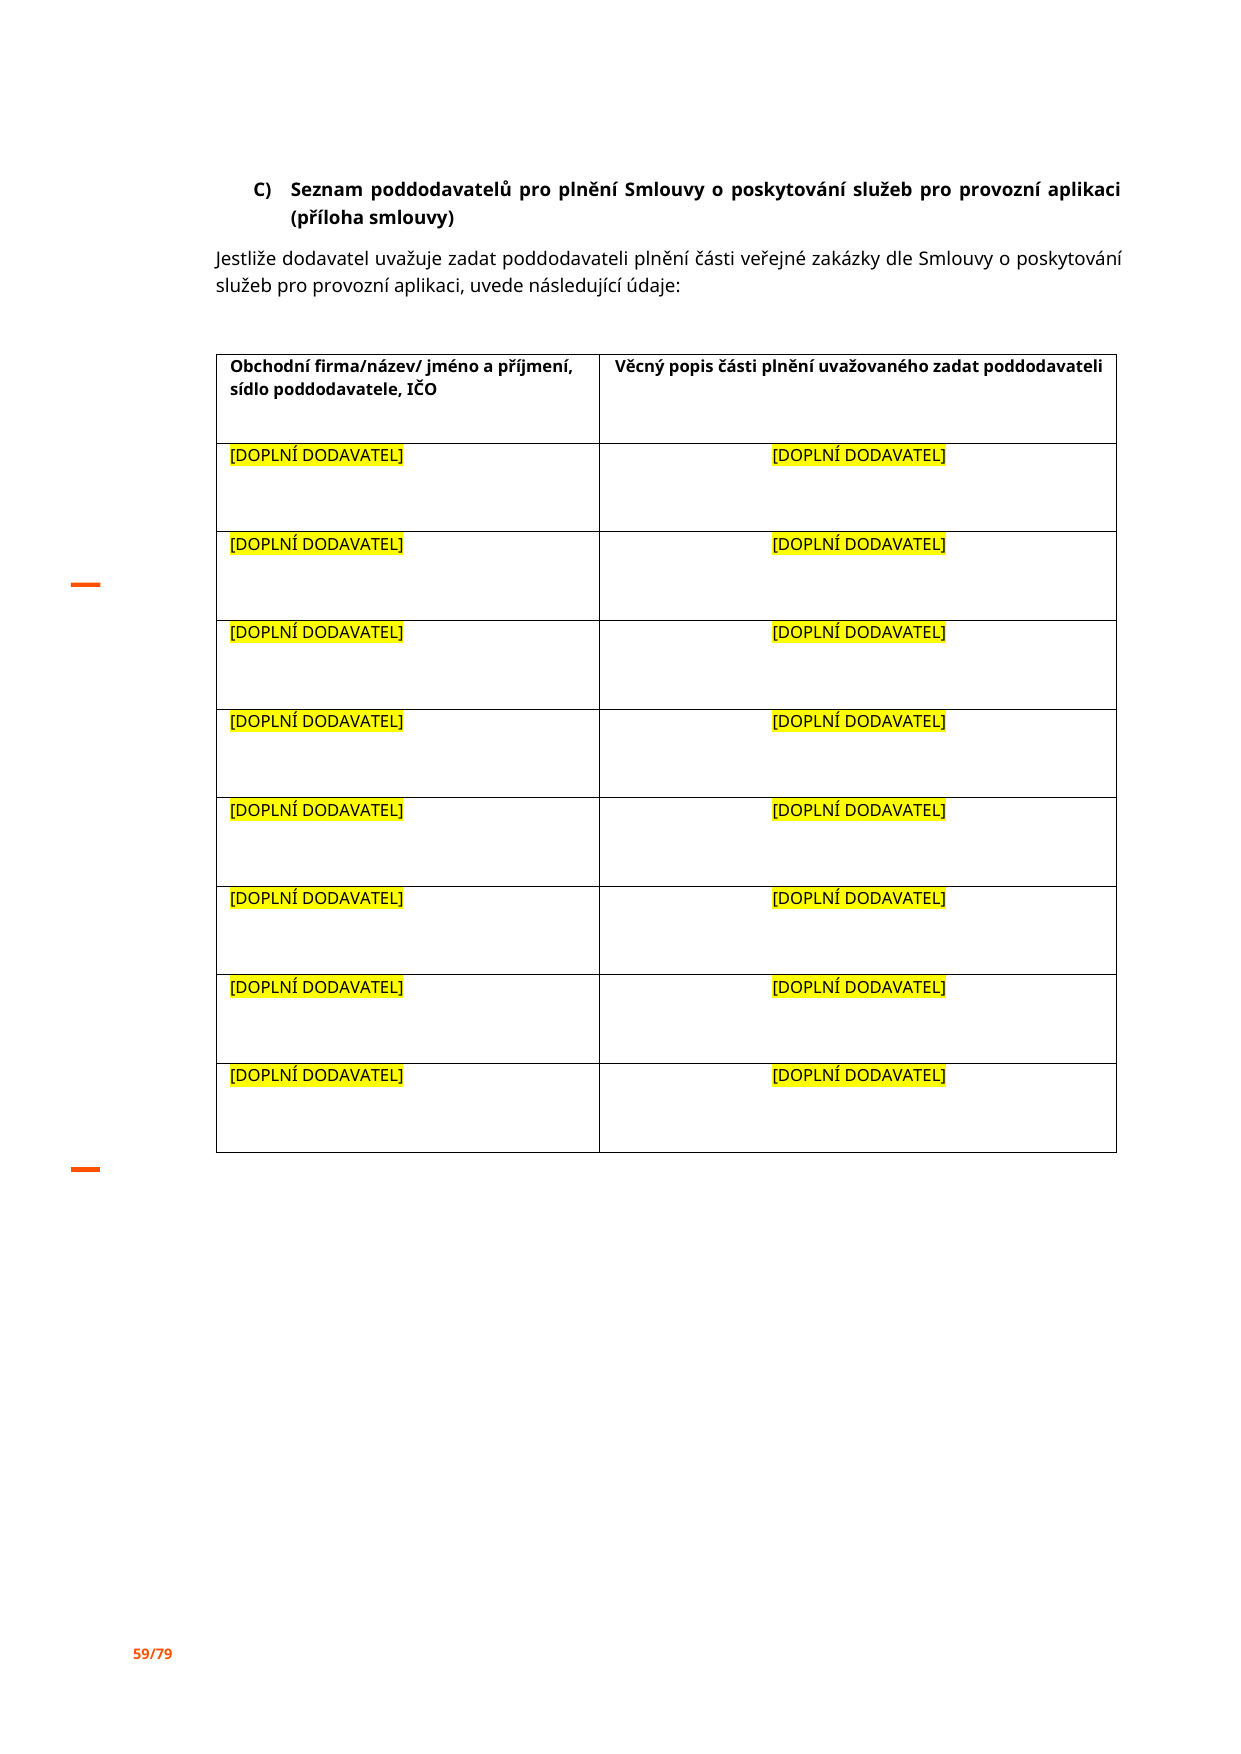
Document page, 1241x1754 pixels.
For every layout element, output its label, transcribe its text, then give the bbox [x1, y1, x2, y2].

table_cell [DOPLNÍ DODAVATEL] [217, 621, 599, 708]
table_cell [DOPLNÍ DODAVATEL] [217, 710, 599, 797]
table_cell [DOPLNÍ DODAVATEL] [217, 444, 599, 531]
table_cell [DOPLNÍ DODAVATEL] [600, 444, 1116, 531]
table_cell [DOPLNÍ DODAVATEL] [600, 798, 1116, 886]
table_cell [DOPLNÍ DODAVATEL] [600, 887, 1116, 974]
table_cell [DOPLNÍ DODAVATEL] [600, 975, 1116, 1063]
table_cell [DOPLNÍ DODAVATEL] [217, 532, 599, 620]
table_cell [DOPLNÍ DODAVATEL] [600, 532, 1116, 620]
list Seznam poddodavatelů pro plnění Smlouvy o poskytování služeb pro provozní aplikaci (příloha smlouvy) [253, 176, 1122, 230]
table_header Věcný popis části plnění uvažovaného zadat poddodavateli [600, 355, 1116, 442]
table_cell [DOPLNÍ DODAVATEL] [217, 887, 599, 974]
table_cell [DOPLNÍ DODAVATEL] [600, 621, 1116, 708]
table_cell [DOPLNÍ DODAVATEL] [217, 975, 599, 1063]
table_header Obchodní firma/název/ jméno a příjmení, sídlo poddodavatele, IČO [217, 355, 599, 442]
text Jestliže dodavatel uvažuje zadat poddodavateli plnění části veřejné zakázky dle Smlouvy o poskytování služeb pro provozní aplikaci, uvede následující údaje: [216, 245, 1122, 298]
table_cell [DOPLNÍ DODAVATEL] [217, 1064, 599, 1152]
table_cell [DOPLNÍ DODAVATEL] [600, 710, 1116, 797]
table_cell [DOPLNÍ DODAVATEL] [600, 1064, 1116, 1152]
table_cell [DOPLNÍ DODAVATEL] [217, 798, 599, 886]
